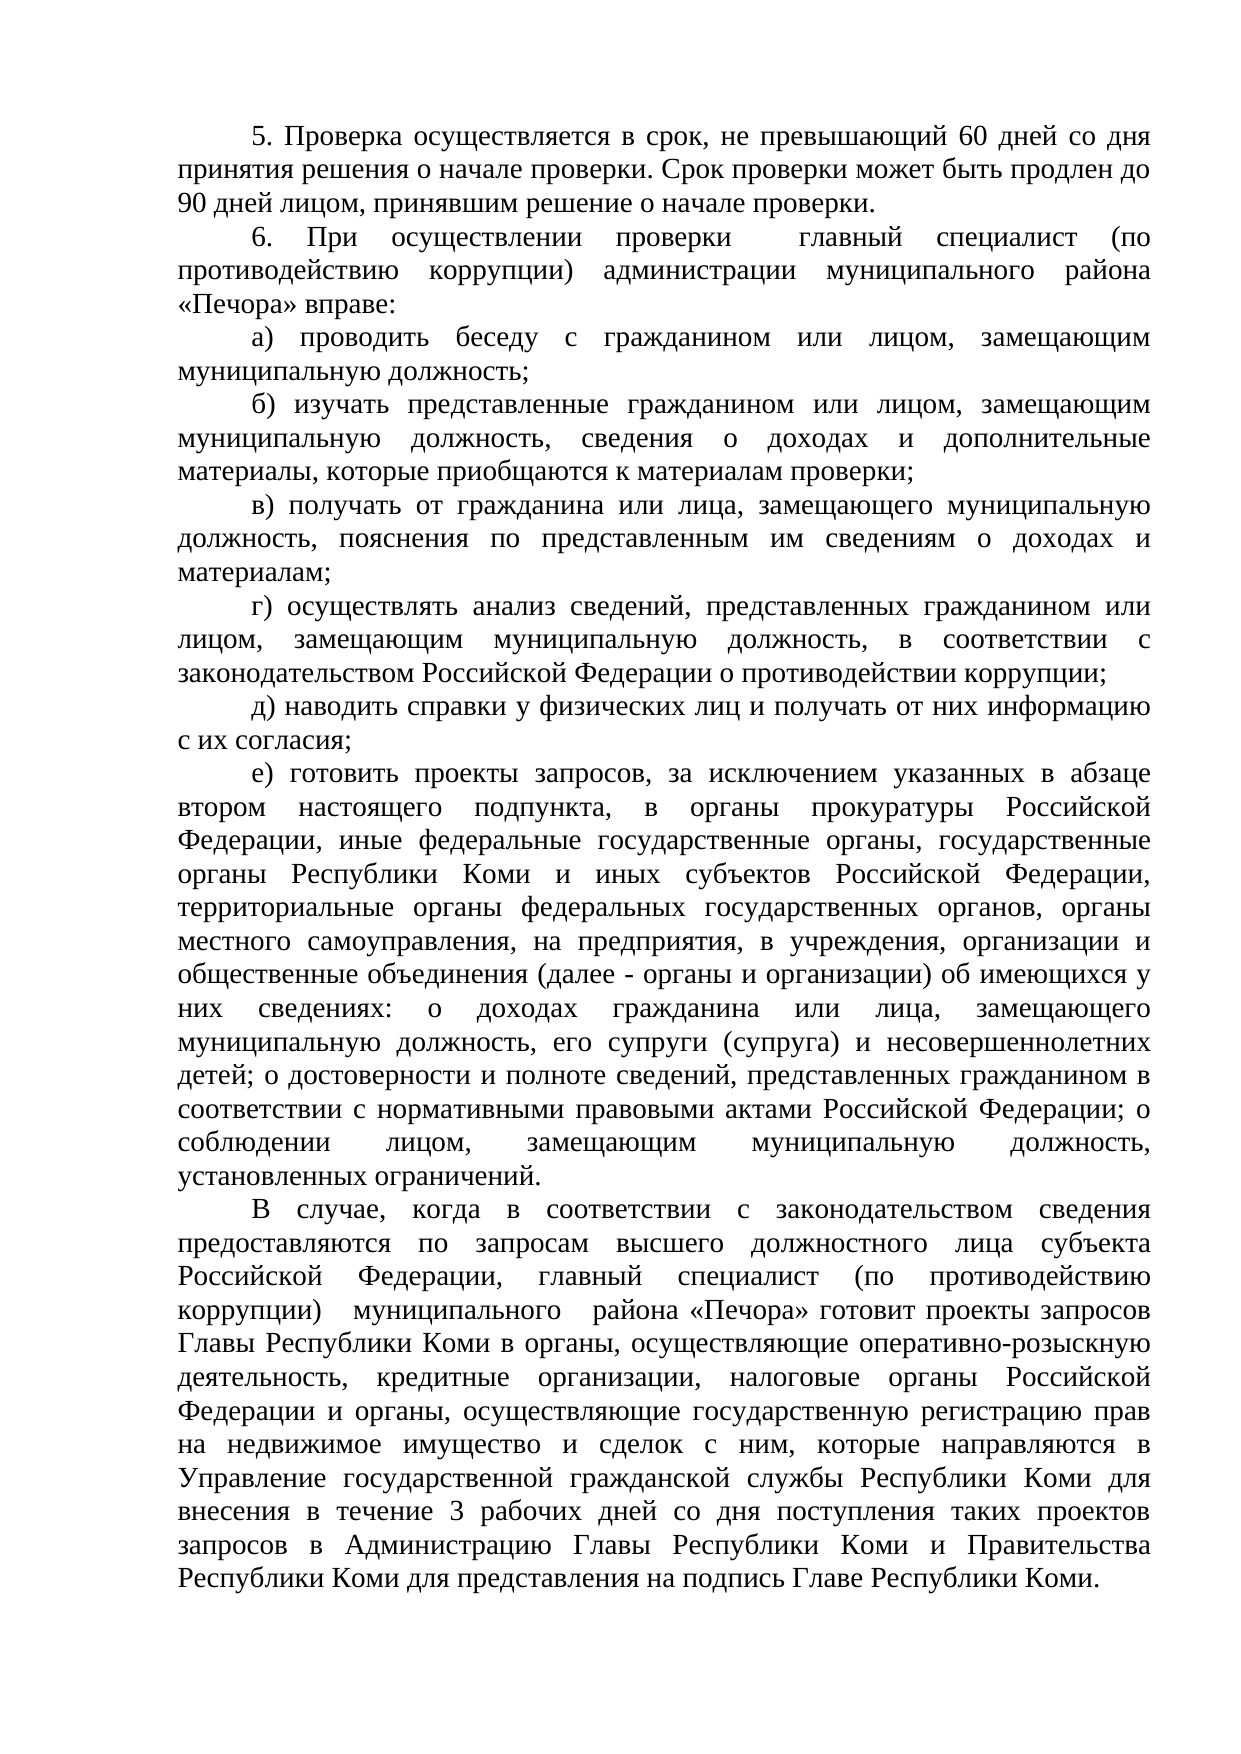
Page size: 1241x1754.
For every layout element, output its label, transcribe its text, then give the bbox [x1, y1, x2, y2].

text д) наводить справки у физических лиц и получать от них информацию с их согласия; [177, 688, 1152, 755]
text а) проводить беседу с гражданином или лицом, замещающим муниципальную должность; [177, 319, 1152, 386]
text 6. При осуществлении проверки главный специалист (по противодействию коррупции) администрации муниципального района «Печора» вправе: [177, 219, 1152, 319]
text 5. Проверка осуществляется в срок, не превышающий 60 дней со дня принятия решения о начале проверки. Срок проверки может быть продлен до 90 дней лицом, принявшим решение о начале проверки. [177, 118, 1152, 219]
text В случае, когда в соответствии с законодательством сведения предоставляются по запросам высшего должностного лица субъекта Российской Федерации, главный специалист (по противодействию коррупции) муниципального района «Печора» готовит проекты запросов Главы Республики Коми в органы, осуществляющие оперативно-розыскную деятельность, кредитные организации, налоговые органы Российской Федерации и органы, осуществляющие государственную регистрацию прав на недвижимое имущество и сделок с ним, которые направляются в Управление государственной гражданской службы Республики Коми для внесения в течение 3 рабочих дней со дня поступления таких проектов запросов в Администрацию Главы Республики Коми и Правительства Республики Коми для представления на подпись Главе Республики Коми. [177, 1191, 1152, 1594]
text б) изучать представленные гражданином или лицом, замещающим муниципальную должность, сведения о доходах и дополнительные материалы, которые приобщаются к материалам проверки; [177, 386, 1152, 487]
text г) осуществлять анализ сведений, представленных гражданином или лицом, замещающим муниципальную должность, в соответствии с законодательством Российской Федерации о противодействии коррупции; [177, 588, 1152, 688]
text е) готовить проекты запросов, за исключением указанных в абзаце втором настоящего подпункта, в органы прокуратуры Российской Федерации, иные федеральные государственные органы, государственные органы Республики Коми и иных субъектов Российской Федерации, территориальные органы федеральных государственных органов, органы местного самоуправления, на предприятия, в учреждения, организации и общественные объединения (далее - органы и организации) об имеющихся у них сведениях: о доходах гражданина или лица, замещающего муниципальную должность, его супруги (супруга) и несовершеннолетних детей; о достоверности и полноте сведений, представленных гражданином в соответствии с нормативными правовыми актами Российской Федерации; о соблюдении лицом, замещающим муниципальную должность, установленных ограничений. [177, 755, 1152, 1191]
text в) получать от гражданина или лица, замещающего муниципальную должность, пояснения по представленным им сведениям о доходах и материалам; [177, 487, 1152, 588]
